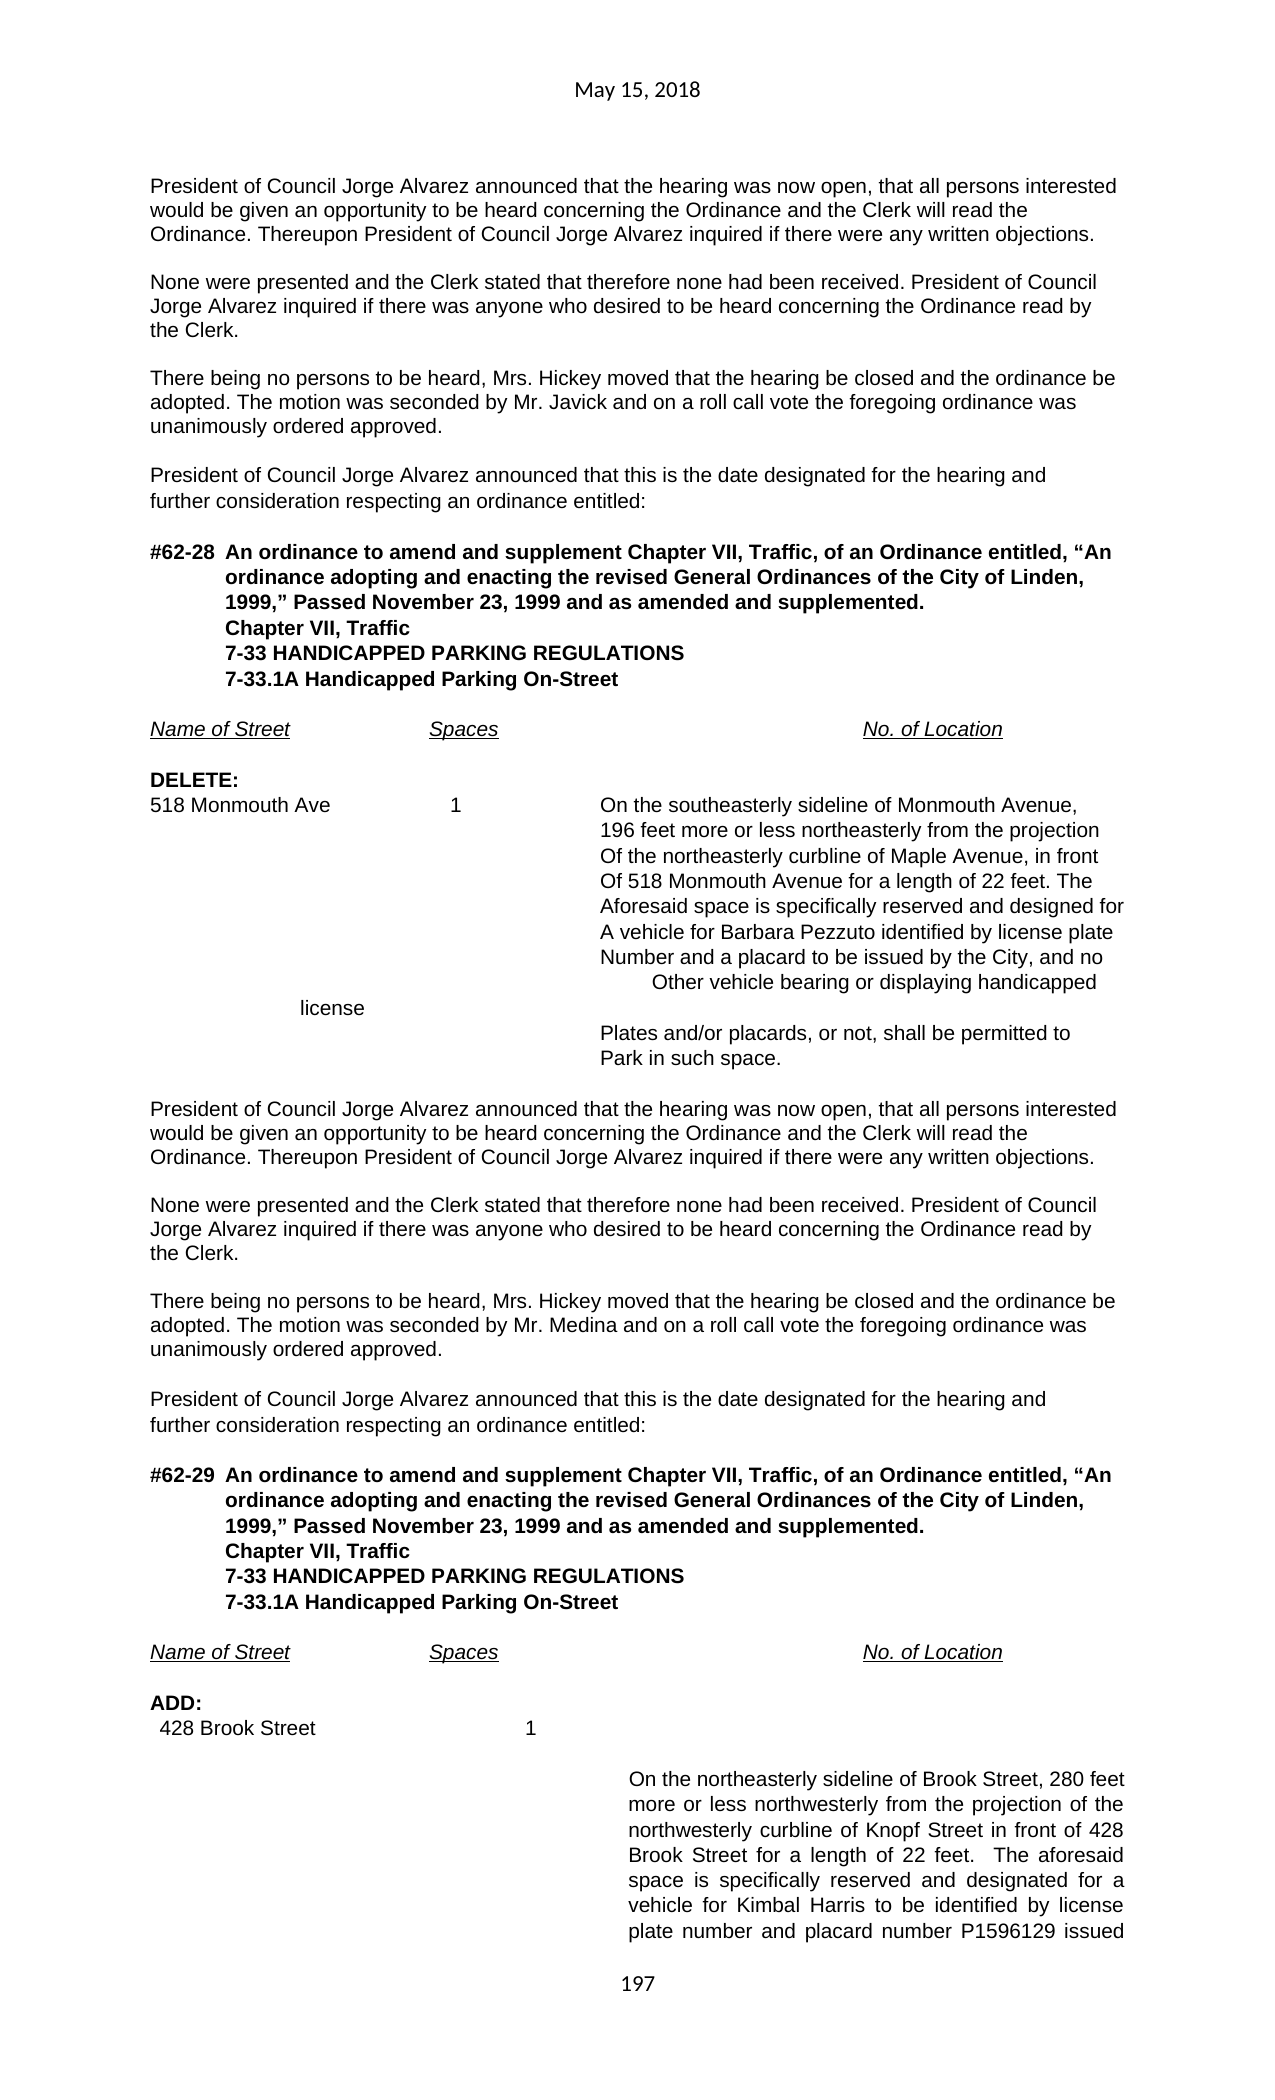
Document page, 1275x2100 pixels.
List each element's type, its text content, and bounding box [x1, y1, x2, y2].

text #62-28 An ordinance to amend and supplement Chapter VII, Traffic, of an Ordinance entitled, “An ordinance adopting and enacting the revised General Ordinances of the City of Linden, 1999,” Passed November 23, 1999 and as amended and supplemented. [150, 540, 1125, 614]
text Other vehicle bearing or displaying handicapped license [150, 970, 1125, 1019]
text Park in such space. [150, 1046, 1125, 1070]
text There being no persons to be heard, Mrs. Hickey moved that the hearing be closed and the ordinance be adopted. The motion was seconded by Mr. Medina and on a roll call vote the foregoing ordinance was unanimously ordered approved. [150, 1289, 1125, 1361]
text 196 feet more or less northeasterly from the projection [150, 818, 1125, 842]
text DELETE: [150, 768, 1125, 792]
text 7-33.1A Handicapped Parking On-Street [225, 666, 1125, 690]
text None were presented and the Clerk stated that therefore none had been received. President of Council Jorge Alvarez inquired if there was anyone who desired to be heard concerning the Ordinance read by the Clerk. [150, 270, 1125, 342]
text 7-33 HANDICAPPED PARKING REGULATIONS [225, 641, 1125, 665]
text Of the northeasterly curbline of Maple Avenue, in front [150, 843, 1125, 867]
text 518 Monmouth Ave 1 On the southeasterly sideline of Monmouth Avenue, [150, 793, 1125, 817]
text None were presented and the Clerk stated that therefore none had been received. President of Council Jorge Alvarez inquired if there was anyone who desired to be heard concerning the Ordinance read by the Clerk. [150, 1193, 1125, 1265]
text Chapter VII, Traffic [225, 1539, 1125, 1563]
text President of Council Jorge Alvarez announced that this is the date designated for the hearing and [150, 1387, 1125, 1411]
text President of Council Jorge Alvarez announced that this is the date designated for the hearing and [150, 463, 1125, 487]
text 7-33 HANDICAPPED PARKING REGULATIONS [225, 1564, 1125, 1588]
text Chapter VII, Traffic [225, 616, 1125, 640]
text A vehicle for Barbara Pezzuto identified by license plate [150, 919, 1125, 943]
text further consideration respecting an ordinance entitled: [150, 489, 1125, 513]
text 7-33.1A Handicapped Parking On-Street [225, 1589, 1125, 1613]
text Name of Street Spaces No. of Location [150, 1640, 1125, 1664]
text Of 518 Monmouth Avenue for a length of 22 feet. The [150, 869, 1125, 893]
text ADD: [150, 1691, 1125, 1715]
text Number and a placard to be issued by the City, and no [150, 945, 1125, 969]
text President of Council Jorge Alvarez announced that the hearing was now open, that all persons interested would be given an opportunity to be heard concerning the Ordinance and the Clerk will read the Ordinance. Thereupon President of Council Jorge Alvarez inquired if there were any written objections. [150, 174, 1125, 246]
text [159, 1716, 1125, 1943]
text further consideration respecting an ordinance entitled: [150, 1412, 1125, 1436]
text #62-29 An ordinance to amend and supplement Chapter VII, Traffic, of an Ordinance entitled, “An ordinance adopting and enacting the revised General Ordinances of the City of Linden, 1999,” Passed November 23, 1999 and as amended and supplemented. [150, 1463, 1125, 1538]
text Name of Street Spaces No. of Location [150, 717, 1125, 741]
text Plates and/or placards, or not, shall be permitted to [150, 1021, 1125, 1045]
text President of Council Jorge Alvarez announced that the hearing was now open, that all persons interested would be given an opportunity to be heard concerning the Ordinance and the Clerk will read the Ordinance. Thereupon President of Council Jorge Alvarez inquired if there were any written objections. [150, 1097, 1125, 1169]
text Aforesaid space is specifically reserved and designed for [150, 894, 1125, 918]
